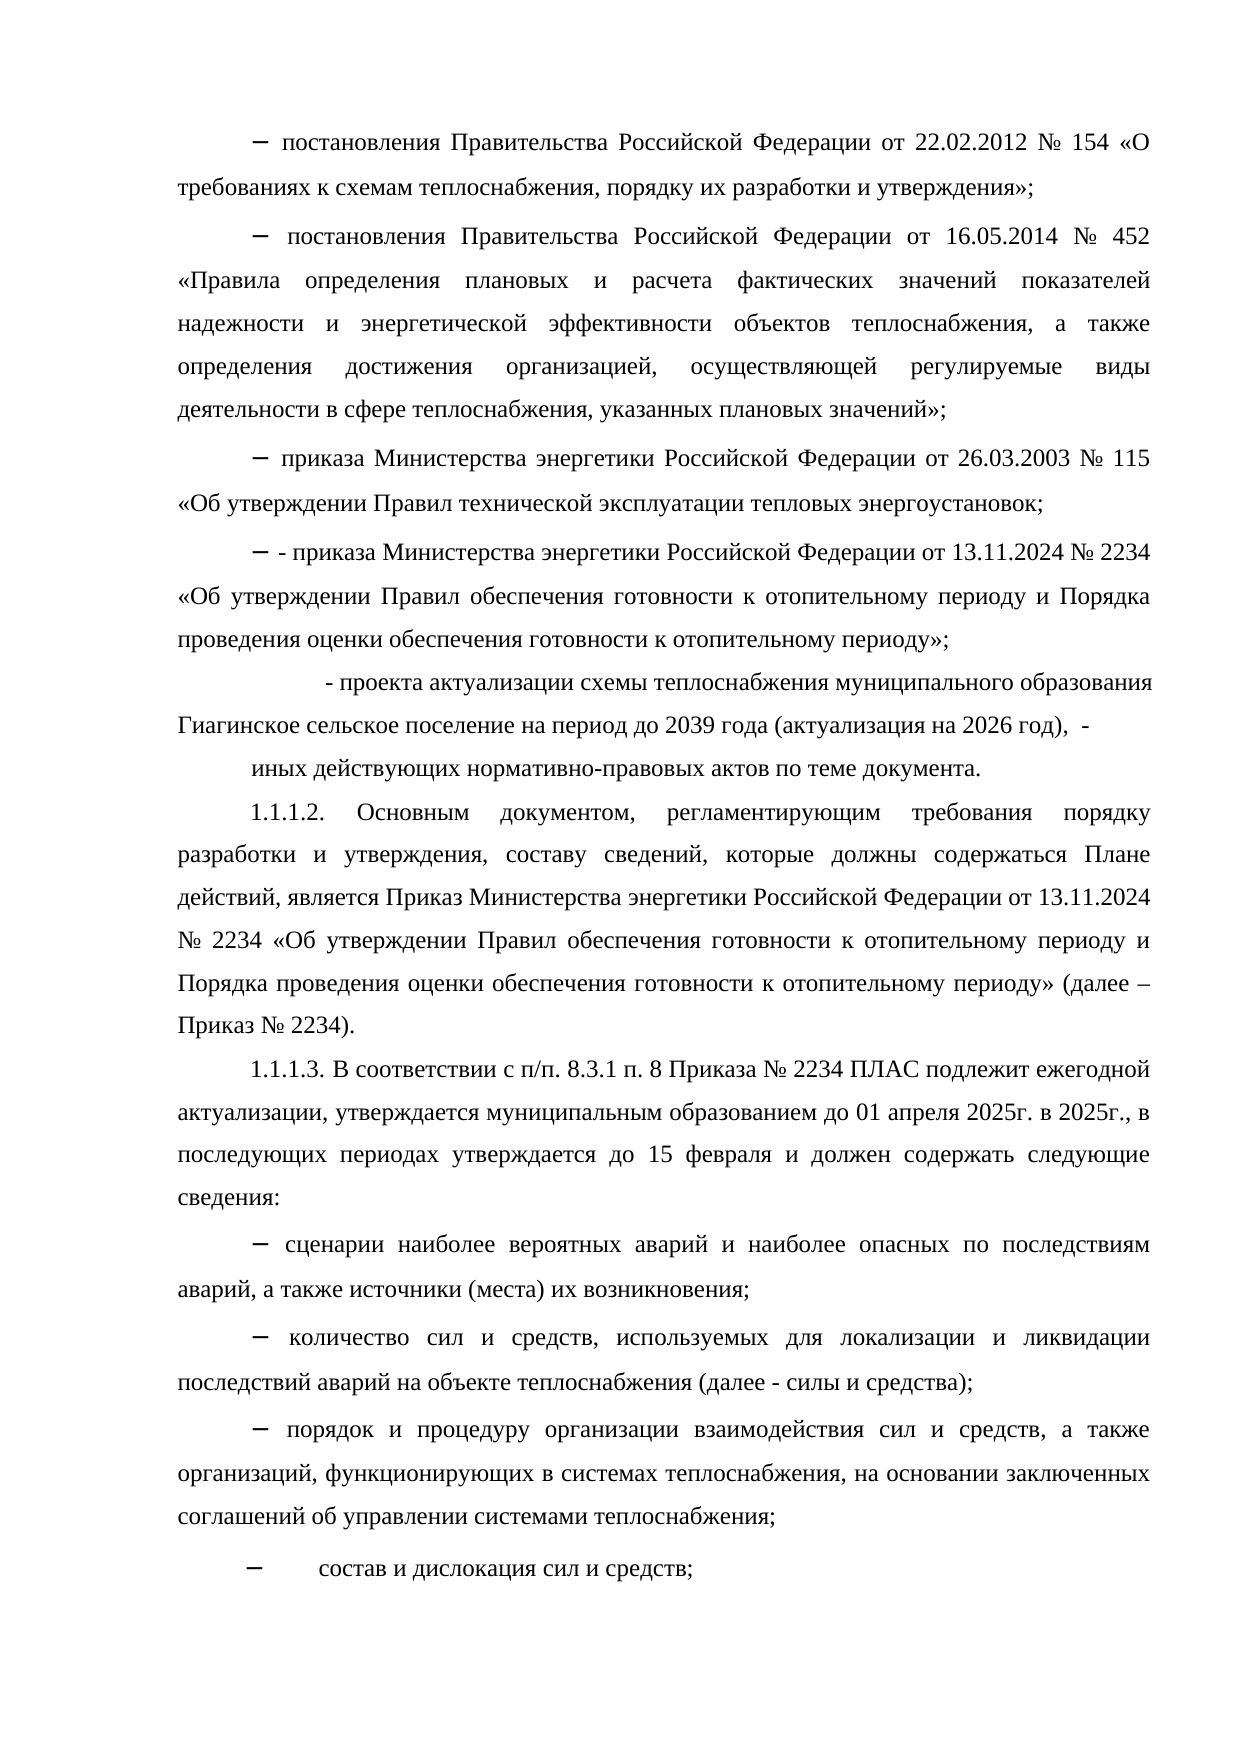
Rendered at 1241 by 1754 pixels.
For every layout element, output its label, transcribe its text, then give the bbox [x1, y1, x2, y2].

text − сценарии наиболее вероятных аварий и наиболее опасных по последствиям аварий, а также источники (места) их возникновения; [177, 1226, 1151, 1302]
text 1.1.1.3. В соответствии с п/п. 8.3.1 п. 8 Приказа № 2234 ПЛАС подлежит ежегодной актуализации, утверждается муниципальным образованием до 01 апреля 2025г. в 2025г., в последующих периодах утверждается до 15 февраля и должен содержать следующие сведения: [177, 1054, 1151, 1211]
text − постановления Правительства Российской Федерации от 22.02.2012 № 154 «О требованиях к схемам теплоснабжения, порядку их разработки и утверждения»; [177, 124, 1151, 201]
text Гиагинское сельское поселение на период до 2039 года (актуализация на 2026 год), - иных действующих нормативно-правовых актов по теме документа. [177, 711, 1090, 782]
text − - приказа Министерства энергетики Российской Федерации от 13.11.2024 № 2234 «Об утверждении Правил обеспечения готовности к отопительному периоду и Порядка проведения оценки обеспечения готовности к отопительному периоду»; [177, 533, 1151, 653]
text − количество сил и средств, используемых для локализации и ликвидации последствий аварий на объекте теплоснабжения (далее - силы и средства); [177, 1319, 1151, 1396]
text - проекта актуализации схемы теплоснабжения муниципального образования [177, 667, 1153, 696]
text − порядок и процедуру организации взаимодействия сил и средств, а также организаций, функционирующих в системах теплоснабжения, на основании заключенных соглашений об управлении системами теплоснабжения; [177, 1410, 1151, 1530]
text − приказа Министерства энергетики Российской Федерации от 26.03.2003 № 115 «Об утверждении Правил технической эксплуатации тепловых энергоустановок; [177, 440, 1151, 517]
text − состав и дислокация сил и средств; [177, 1549, 1152, 1583]
text − постановления Правительства Российской Федерации от 16.05.2014 № 452 «Правила определения плановых и расчета фактических значений показателей надежности и энергетической эффективности объектов теплоснабжения, а также определения достижения организацией, осуществляющей регулируемые виды деятельности в сфере теплоснабжения, указанных плановых значений»; [177, 217, 1151, 423]
text 1.1.1.2. Основным документом, регламентирующим требования порядку разработки и утверждения, составу сведений, которые должны содержаться Плане действий, является Приказ Министерства энергетики Российской Федерации от 13.11.2024 № 2234 «Об утверждении Правил обеспечения готовности к отопительному периоду и Порядка проведения оценки обеспечения готовности к отопительному периоду» (далее – Приказ № 2234). [177, 797, 1151, 1039]
